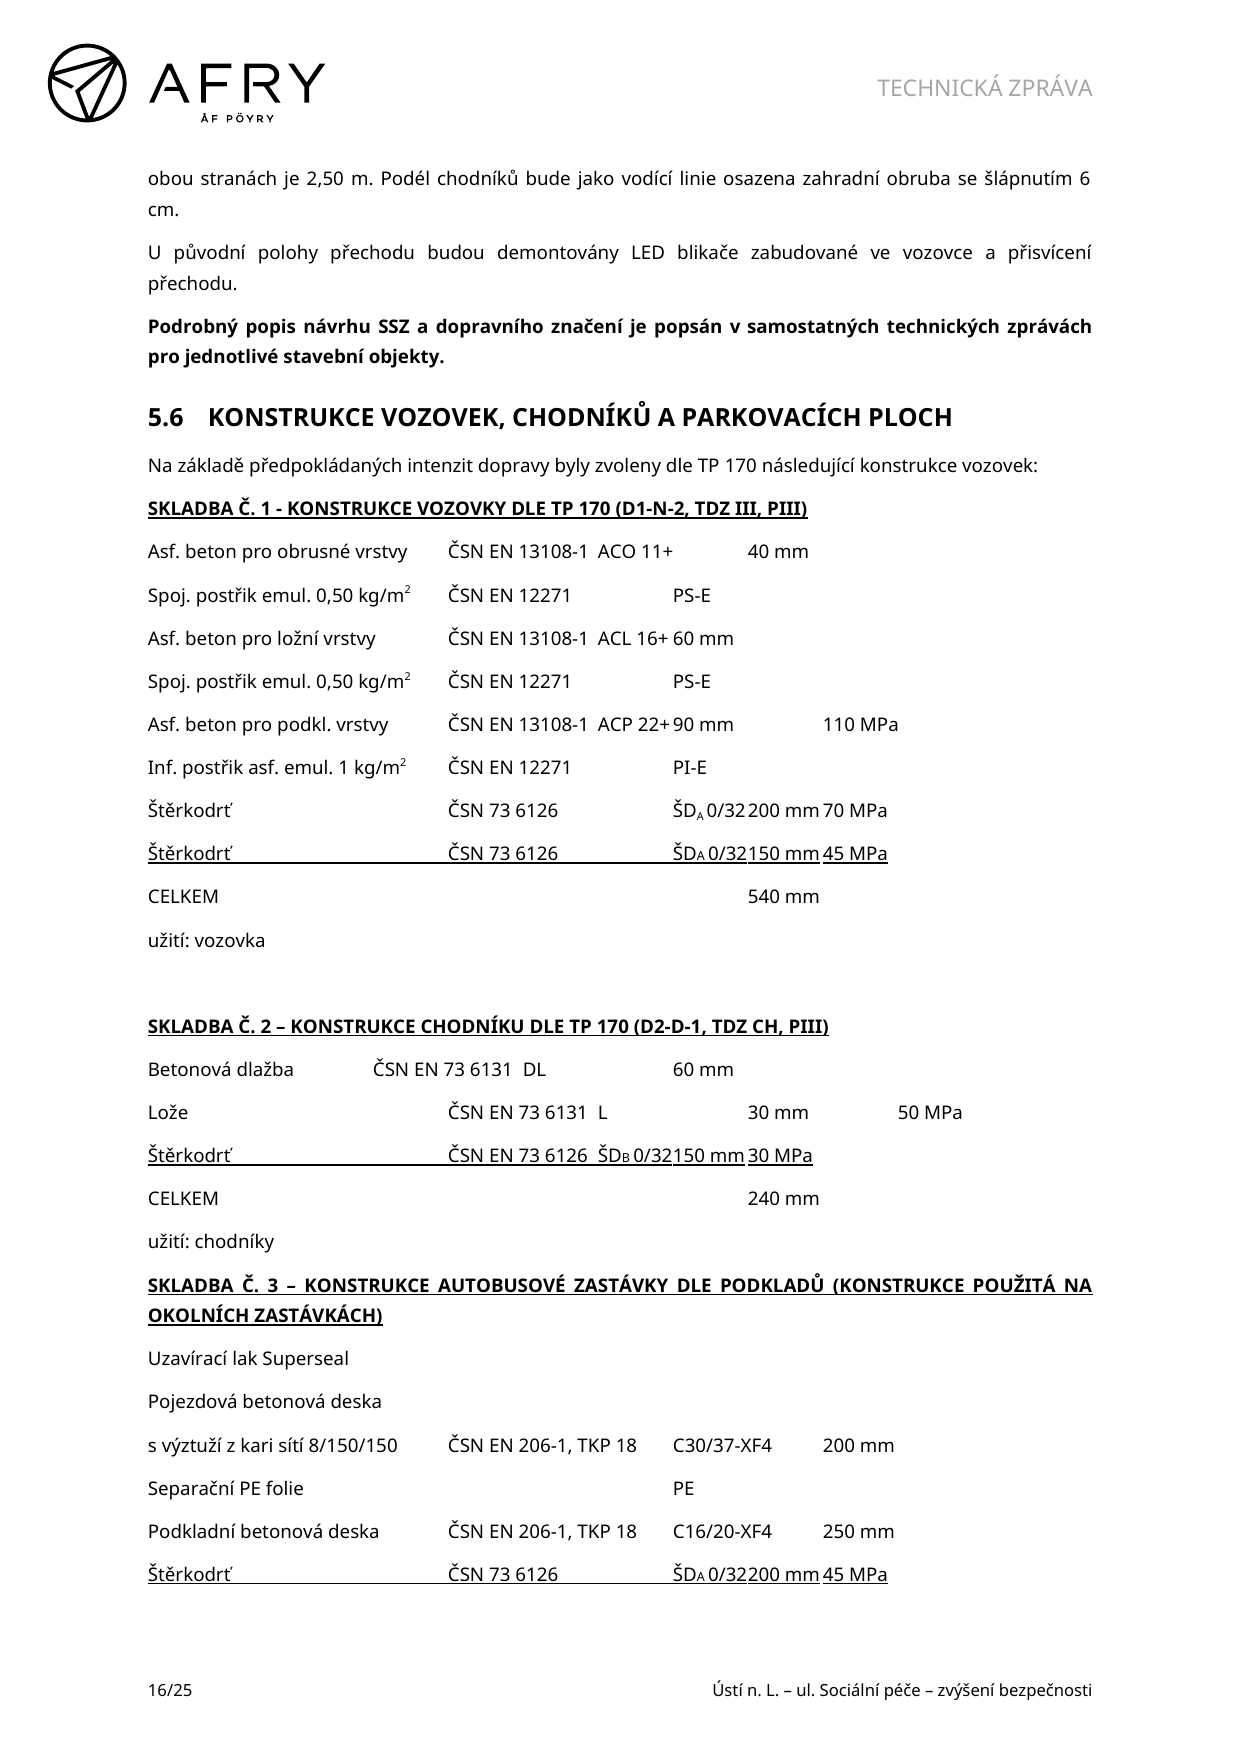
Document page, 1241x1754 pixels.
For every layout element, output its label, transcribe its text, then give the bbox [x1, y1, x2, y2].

text SKLADBA Č. 3 – KONSTRUKCE AUTOBUSOVÉ ZASTÁVKY DLE PODKLADŮ (KONSTRUKCE POUŽITÁ NA OKOLNÍCH ZASTÁVKÁCH) [148, 1272, 1092, 1294]
text Lože ČSN EN 73 6131 L 30 mm 50 MPa [148, 1099, 1092, 1125]
text Pojezdová betonová deska [148, 1389, 1092, 1414]
text Štěrkodrť ČSN 73 6126 ŠDA 0/32 150 mm 45 MPa [148, 841, 1092, 866]
text Štěrkodrť ČSN EN 73 6126 ŠDB 0/32 150 mm 30 MPa [148, 1142, 1092, 1168]
text Asf. beton pro podkl. vrstvy ČSN EN 13108-1 ACP 22+ 90 mm 110 MPa [148, 711, 1092, 737]
text Inf. postřik asf. emul. 1 kg/m2 ČSN EN 12271 PI-E [148, 754, 1092, 780]
text CELKEM 240 mm [148, 1186, 1092, 1211]
text Štěrkodrť ČSN 73 6126 ŠDA 0/32 200 mm 70 MPa [148, 797, 1092, 823]
text CELKEM 540 mm [148, 884, 1092, 909]
text Podkladní betonová deska ČSN EN 206-1, TKP 18 C16/20-XF4 250 mm [148, 1518, 1092, 1544]
text SKLADBA Č. 1 - KONSTRUKCE VOZOVKY DLE TP 170 (D1-N-2, TDZ III, PIII) [148, 496, 1092, 521]
text Na základě předpokládaných intenzit dopravy byly zvoleny dle TP 170 následující konstrukce vozovek: [148, 452, 1092, 478]
text užití: chodníky [148, 1229, 1092, 1254]
text Betonová dlažba ČSN EN 73 6131 DL 60 mm [148, 1056, 1092, 1082]
text Štěrkodrť ČSN 73 6126 ŠDA 0/32 200 mm 45 MPa [148, 1561, 1092, 1587]
subtitle Konstrukce vozovek, chodníků a parkovacích ploch [148, 399, 1092, 433]
text Uzavírací lak Superseal [148, 1346, 1092, 1371]
text SKLADBA Č. 3 – KONSTRUKCE AUTOBUSOVÉ ZASTÁVKY DLE PODKLADŮ (KONSTRUKCE POUŽITÁ NA OKOLNÍCH ZASTÁVKÁCH) [148, 1295, 1092, 1328]
text s výztuží z kari sítí 8/150/150 ČSN EN 206-1, TKP 18 C30/37-XF4 200 mm [148, 1432, 1092, 1457]
text Asf. beton pro obrusné vrstvy ČSN EN 13108-1 ACO 11+ 40 mm [148, 539, 1092, 564]
text SKLADBA Č. 2 – KONSTRUKCE CHODNÍKU DLE TP 170 (D2-D-1, TDZ CH, PIII) [148, 1013, 1092, 1039]
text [148, 165, 1092, 222]
text užití: vozovka [148, 927, 1092, 952]
text Spoj. postřik emul. 0,50 kg/m2 ČSN EN 12271 PS-E [148, 582, 1092, 607]
text Separační PE folie PE [148, 1475, 1092, 1501]
text U původní polohy přechodu budou demontovány LED blikače zabudované ve vozovce a přisvícení přechodu. [148, 239, 1092, 295]
text Podrobný popis návrhu SSZ a dopravního značení je popsán v samostatných technických zprávách pro jednotlivé stavební objekty. [148, 313, 1092, 369]
text Spoj. postřik emul. 0,50 kg/m2 ČSN EN 12271 PS-E [148, 668, 1092, 694]
text Asf. beton pro ložní vrstvy ČSN EN 13108-1 ACL 16+ 60 mm [148, 625, 1092, 651]
